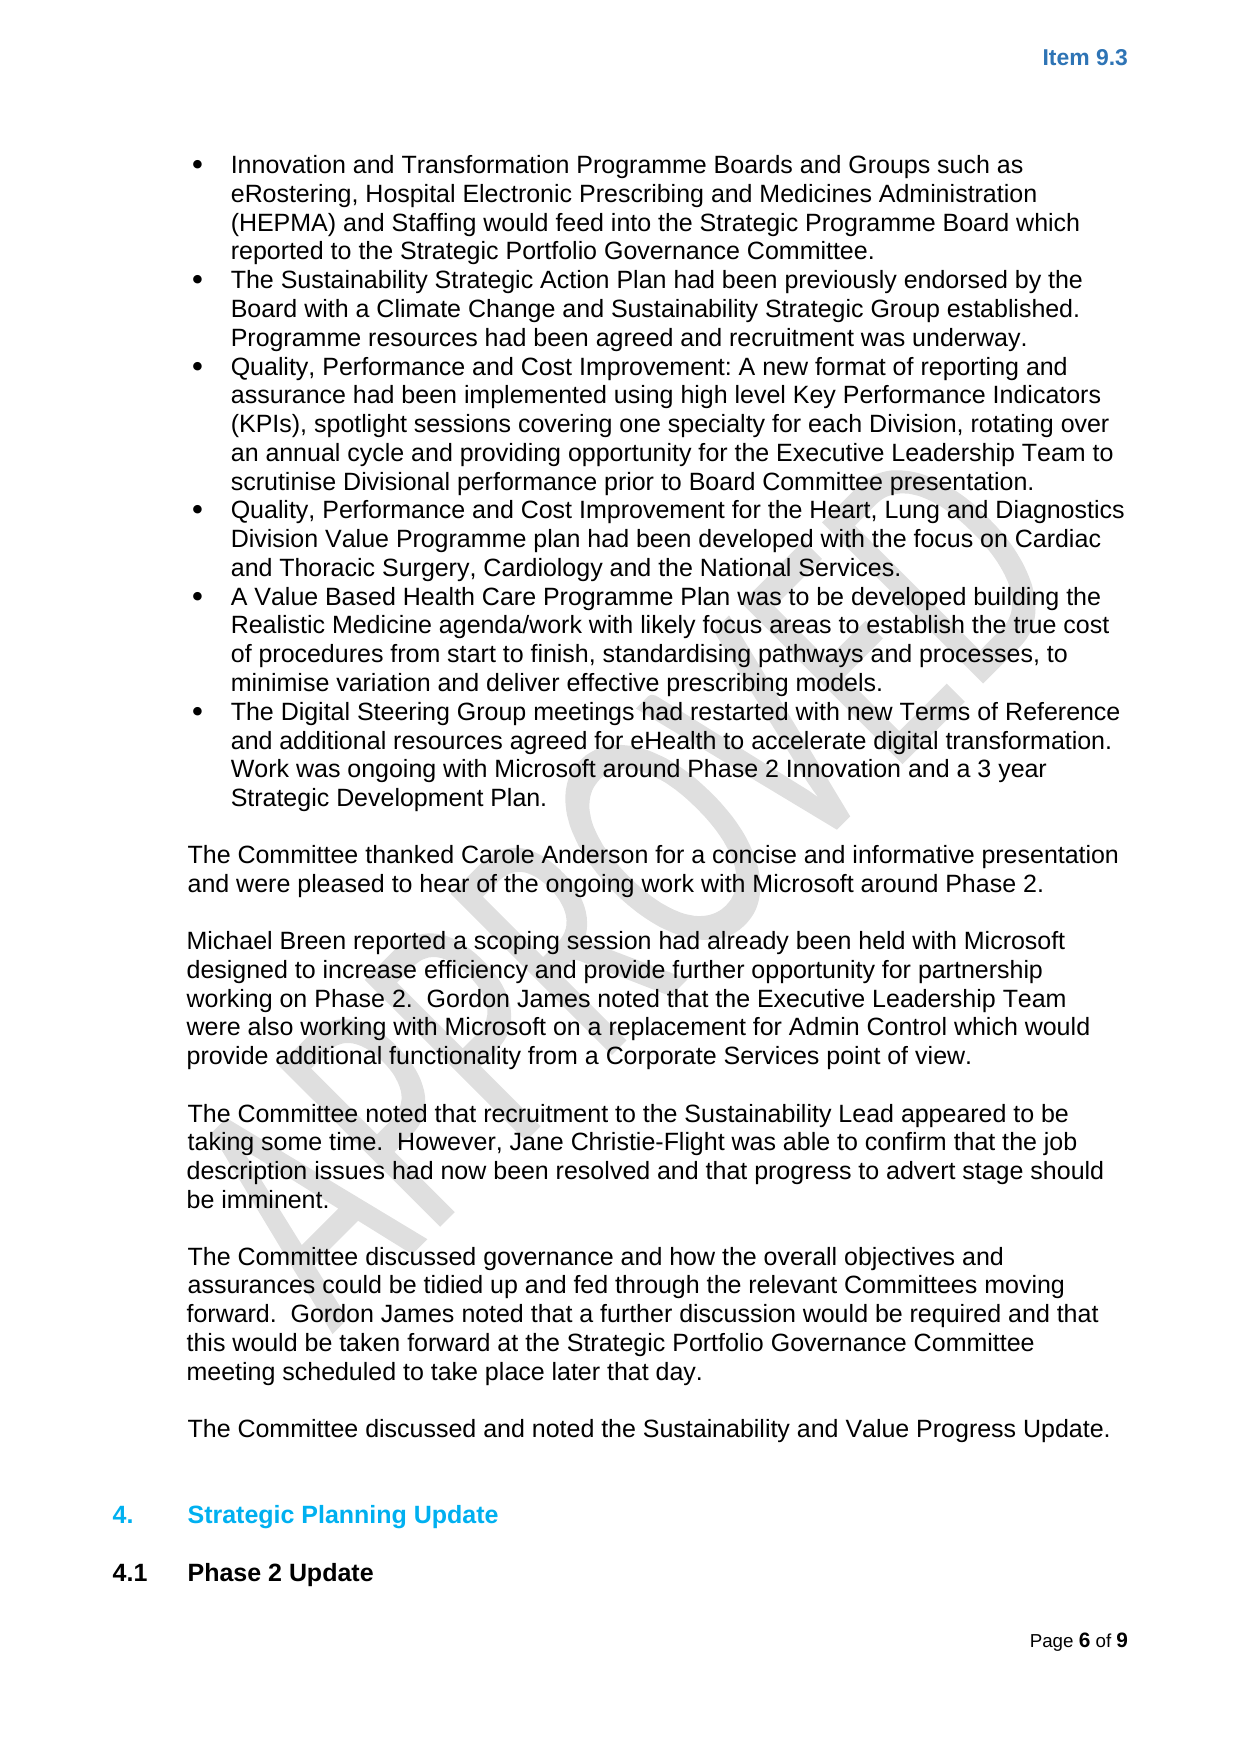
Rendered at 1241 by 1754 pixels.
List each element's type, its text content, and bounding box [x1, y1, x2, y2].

text The Committee discussed and noted the Sustainability and Value Progress Update. [112, 1414, 1128, 1443]
list The Digital Steering Group meetings had restarted with new Terms of Reference and additional resources agreed for eHealth to accelerate digital transformation. Work was ongoing with Microsoft around Phase 2 Innovation and a 3 year Strategic Development Plan. [193, 697, 1128, 812]
text 4. Strategic Planning Update [112, 1500, 1128, 1529]
text The Committee thanked Carole Anderson for a concise and informative presentation and were pleased to hear of the ongoing work with Microsoft around Phase 2. [186, 840, 1128, 897]
list Innovation and Transformation Programme Boards and Groups such as eRostering, Hospital Electronic Prescribing and Medicines Administration (HEPMA) and Staffing would feed into the Strategic Programme Board which reported to the Strategic Portfolio Governance Committee. [193, 150, 1128, 265]
text The Committee discussed governance and how the overall objectives and assurances could be tidied up and fed through the relevant Committees moving forward. Gordon James noted that a further discussion would be required and that this would be taken forward at the Strategic Portfolio Governance Committee meeting scheduled to take place later that day. [186, 1242, 1128, 1385]
list Quality, Performance and Cost Improvement: A new format of reporting and assurance had been implemented using high level Key Performance Indicators (KPIs), spotlight sessions covering one specialty for each Division, rotating over an annual cycle and providing opportunity for the Executive Leadership Team to scrutinise Divisional performance prior to Board Committee presentation. [193, 351, 1128, 495]
list A Value Based Health Care Programme Plan was to be developed building the Realistic Medicine agenda/work with likely focus areas to establish the true cost of procedures from start to finish, standardising pathways and processes, to minimise variation and deliver effective prescribing models. [193, 582, 1128, 697]
text Michael Breen reported a scoping session had already been held with Microsoft designed to increase efficiency and provide further opportunity for partnership working on Phase 2. Gordon James noted that the Executive Leadership Team were also working with Microsoft on a replacement for Admin Control which would provide additional functionality from a Corporate Services point of view. [186, 926, 1128, 1070]
list Quality, Performance and Cost Improvement for the Heart, Lung and Diagnostics Division Value Programme plan had been developed with the focus on Cardiac and Thoracic Surgery, Cardiology and the National Services. [193, 495, 1128, 582]
text The Committee noted that recruitment to the Sustainability Lead appeared to be taking some time. However, Jane Christie-Flight was able to confirm that the job description issues had now been resolved and that progress to advert stage should be imminent. [186, 1099, 1128, 1214]
list The Sustainability Strategic Action Plan had been previously endorsed by the Board with a Climate Change and Sustainability Strategic Group established. Programme resources had been agreed and recruitment was underway. [193, 265, 1128, 351]
text 4.1 Phase 2 Update [112, 1558, 1128, 1587]
